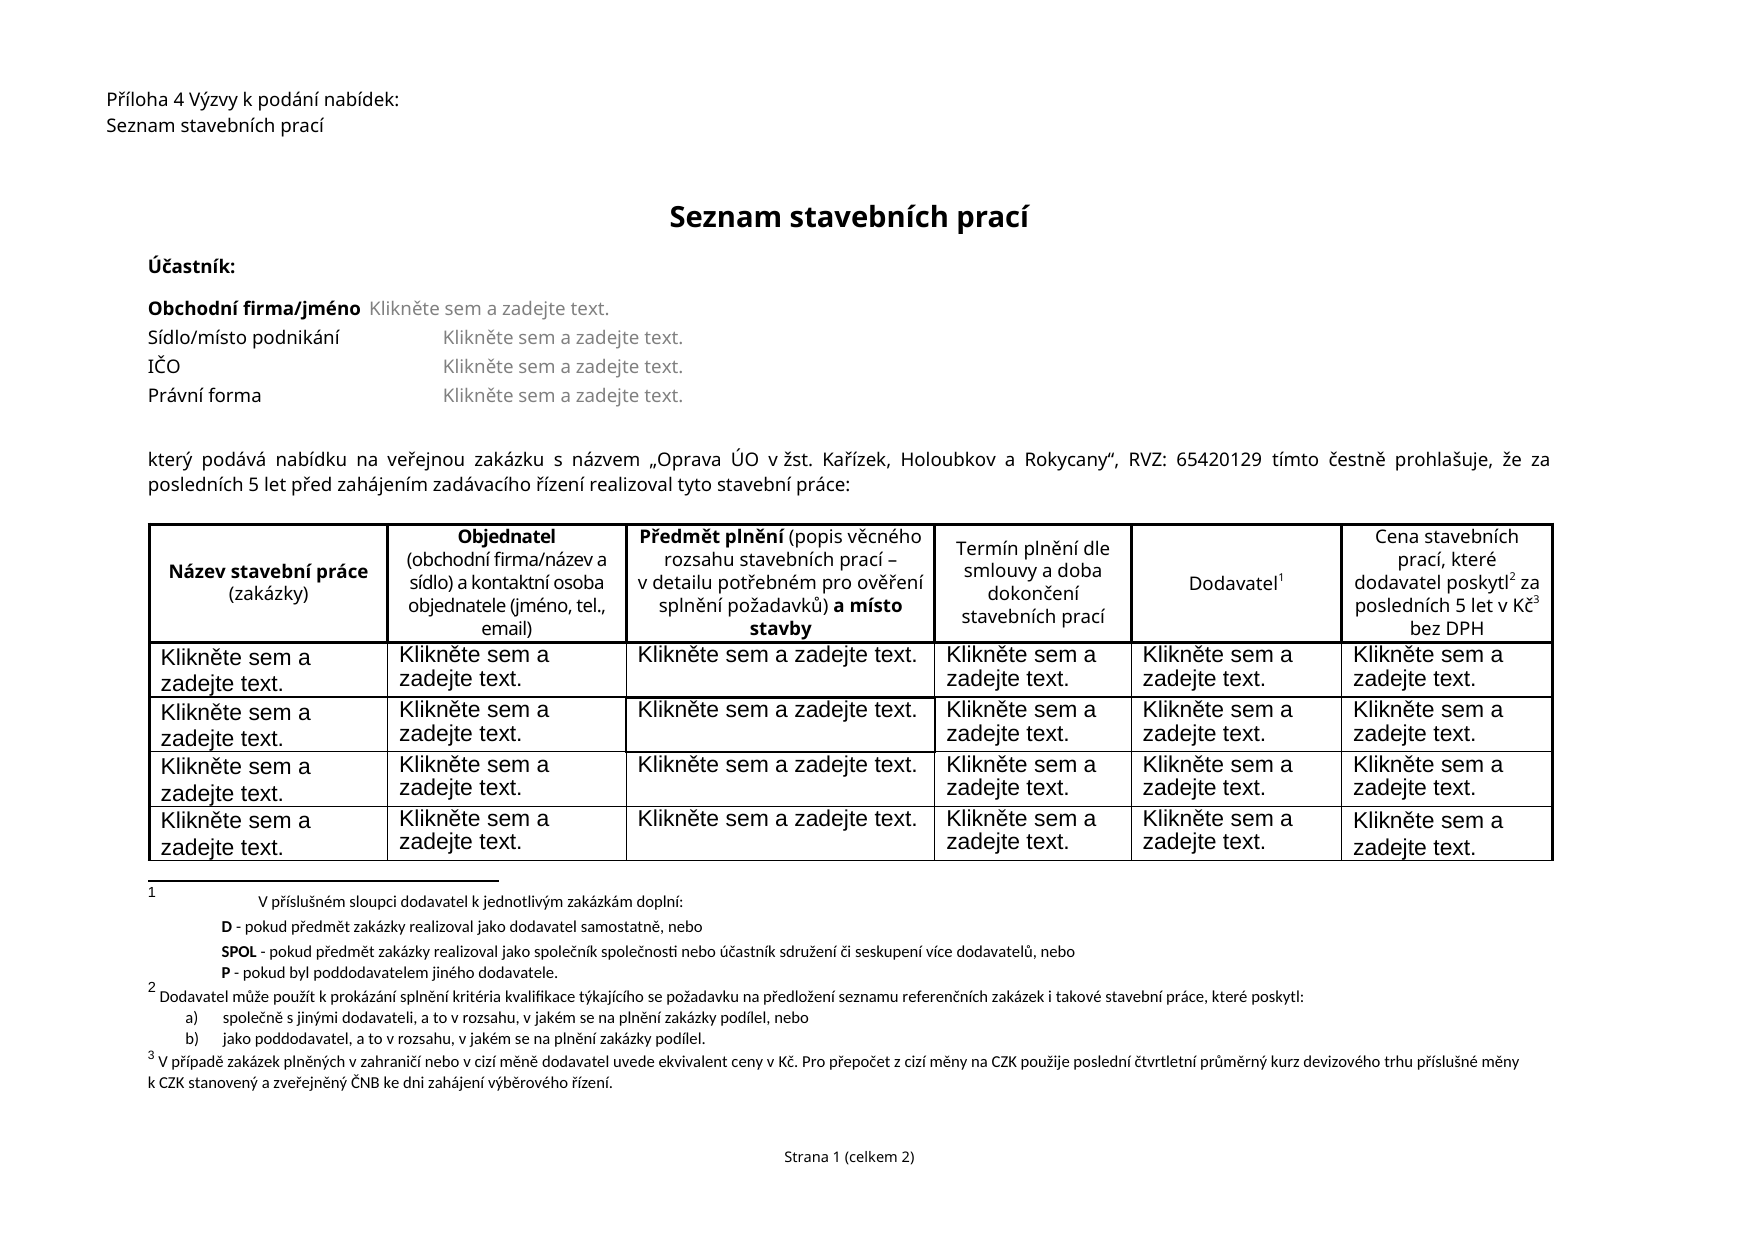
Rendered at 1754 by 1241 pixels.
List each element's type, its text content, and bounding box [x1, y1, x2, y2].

table_header Cena stavebních prací, které dodavatel poskytl za posledních 5 let v Kč bez DPH [1343, 526, 1551, 641]
table_header Předmět plnění (popis věcného rozsahu stavebních prací – v detailu potřebném pro ověření splnění požadavků) a místo stavby [628, 526, 933, 641]
text Obchodní firma/jméno [148, 292, 1551, 321]
table_header Dodavatel [1133, 526, 1340, 641]
table_header Název stavební práce (zakázky) [151, 526, 386, 641]
text Sídlo/místo podnikání [148, 321, 1551, 350]
text Právní forma [148, 379, 1551, 408]
text který podává nabídku na veřejnou zakázku s názvem „Oprava ÚO v žst. Kařízek, Holoubkov a Rokycany“, RVZ: 65420129 tímto čestně prohlašuje, že za posledních 5 let před zahájením zadávacího řízení realizoval tyto stavební práce: [148, 446, 1551, 497]
table_header Objednatel (obchodní firma/název a sídlo) a kontaktní osoba objednatele (jméno, tel., email) [389, 526, 625, 641]
table_header Termín plnění dle smlouvy a doba dokončení stavebních prací [936, 526, 1130, 641]
text Účastník: [148, 249, 1551, 279]
text IČO [148, 350, 1551, 379]
title Seznam stavebních prací [148, 196, 1551, 236]
